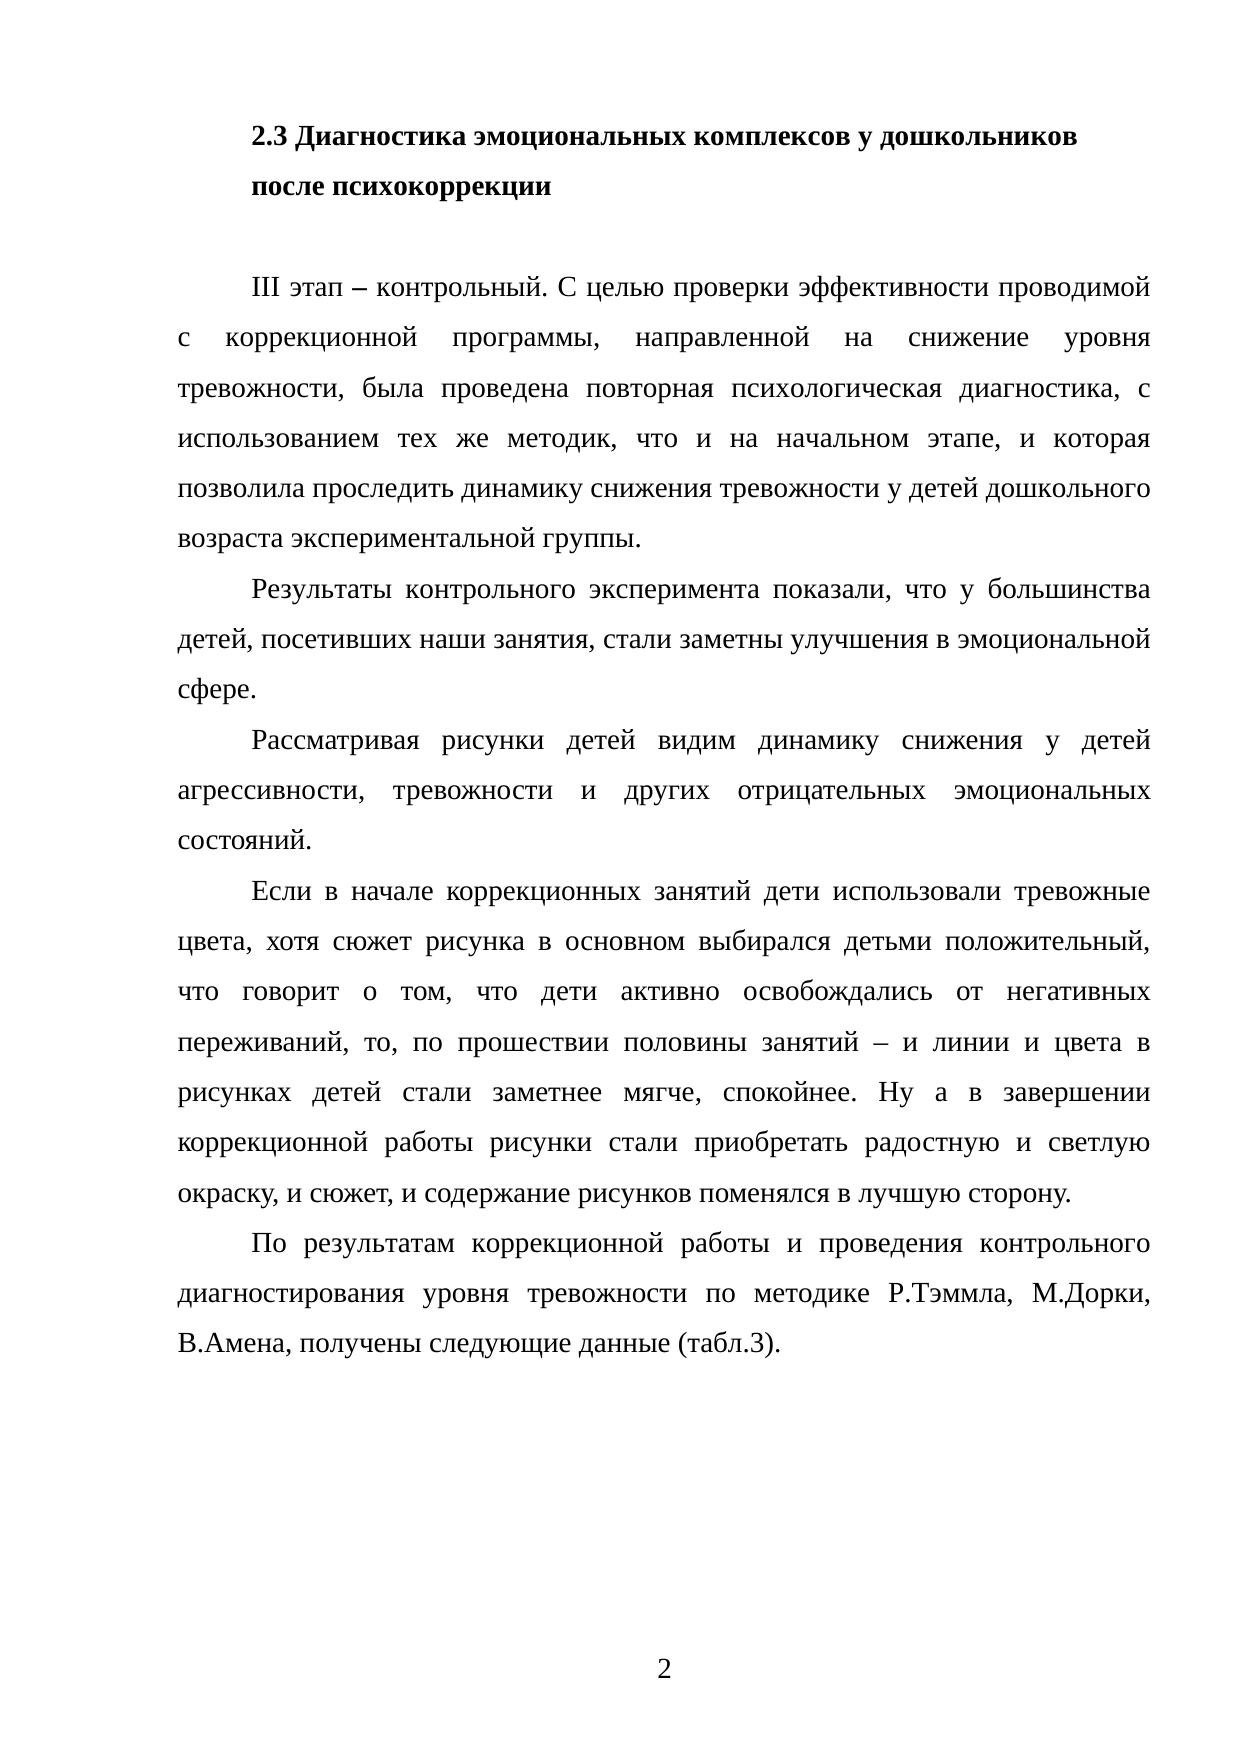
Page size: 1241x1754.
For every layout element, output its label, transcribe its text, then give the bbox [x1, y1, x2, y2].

text Результаты контрольного эксперимента показали, что у большинства детей, посетивших наши занятия, стали заметны улучшения в эмоциональной сфере. [177, 571, 1152, 705]
text По результатам коррекционной работы и проведения контрольного диагностирования уровня тревожности по методике Р.Тэммла, М.Дорки, В.Амена, получены следующие данные (табл.3). [177, 1225, 1152, 1359]
text Если в начале коррекционных занятий дети использовали тревожные цвета, хотя сюжет рисунка в основном выбирался детьми положительный, что говорит о том, что дети активно освобождались от негативных переживаний, то, по прошествии половины занятий – и линии и цвета в рисунках детей стали заметнее мягче, спокойнее. Ну а в завершении коррекционной работы рисунки стали приобретать радостную и светлую окраску, и сюжет, и содержание рисунков поменялся в лучшую сторону. [177, 873, 1152, 1208]
text Рассматривая рисунки детей видим динамику снижения у детей агрессивности, тревожности и других отрицательных эмоциональных состояний. [177, 722, 1152, 856]
text 2.3 Диагностика эмоциональных комплексов у дошкольников после психокоррекции [251, 118, 1152, 202]
text III этап – контрольный. С целью проверки эффективности проводимой с коррекционной программы, направленной на снижение уровня тревожности, была проведена повторная психологическая диагностика, с использованием тех же методик, что и на начальном этапе, и которая позволила проследить динамику снижения тревожности у детей дошкольного возраста экспериментальной группы. [177, 269, 1152, 554]
